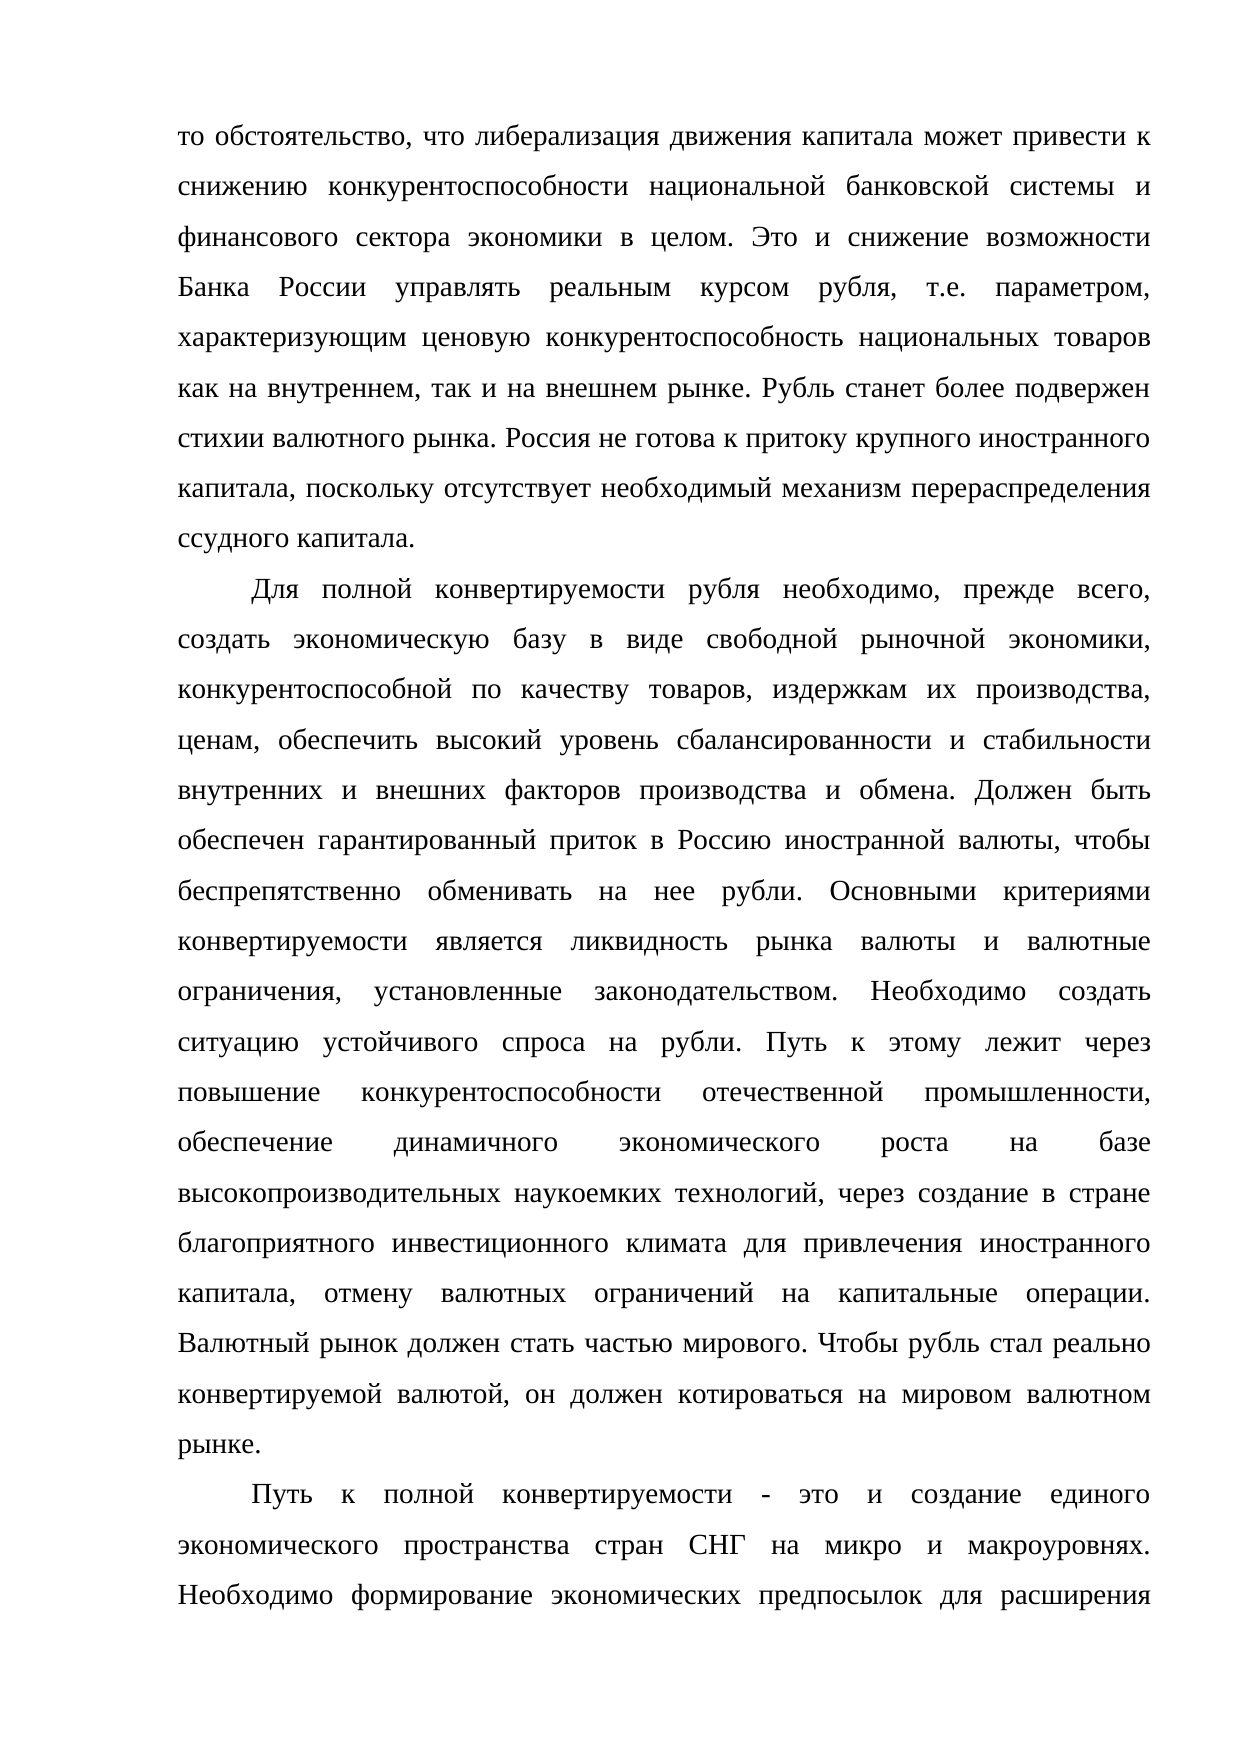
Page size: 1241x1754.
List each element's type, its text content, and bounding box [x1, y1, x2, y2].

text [177, 1477, 1152, 1611]
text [177, 118, 1152, 554]
text Для полной конвертируемости рубля необходимо, прежде всего, создать экономическую базу в виде свободной рыночной экономики, конкурентоспособной по качеству товаров, издержкам их производства, ценам, обеспечить высокий уровень сбалансированности и стабильности внутренних и внешних факторов производства и обмена. Должен быть обеспечен гарантированный приток в Россию иностранной валюты, чтобы беспрепятственно обменивать на нее рубли. Основными критериями конвертируемости является ликвидность рынка валюты и валютные ограничения, установленные законодательством. Необходимо создать ситуацию устойчивого спроса на рубли. Путь к этому лежит через повышение конкурентоспособности отечественной промышленности, обеспечение динамичного экономического роста на базе высокопроизводительных наукоемких технологий, через создание в стране благоприятного инвестиционного климата для привлечения иностранного капитала, отмену валютных ограничений на капитальные операции. Валютный рынок должен стать частью мирового. Чтобы рубль стал реально конвертируемой валютой, он должен котироваться на мировом валютном рынке. [177, 571, 1152, 1460]
